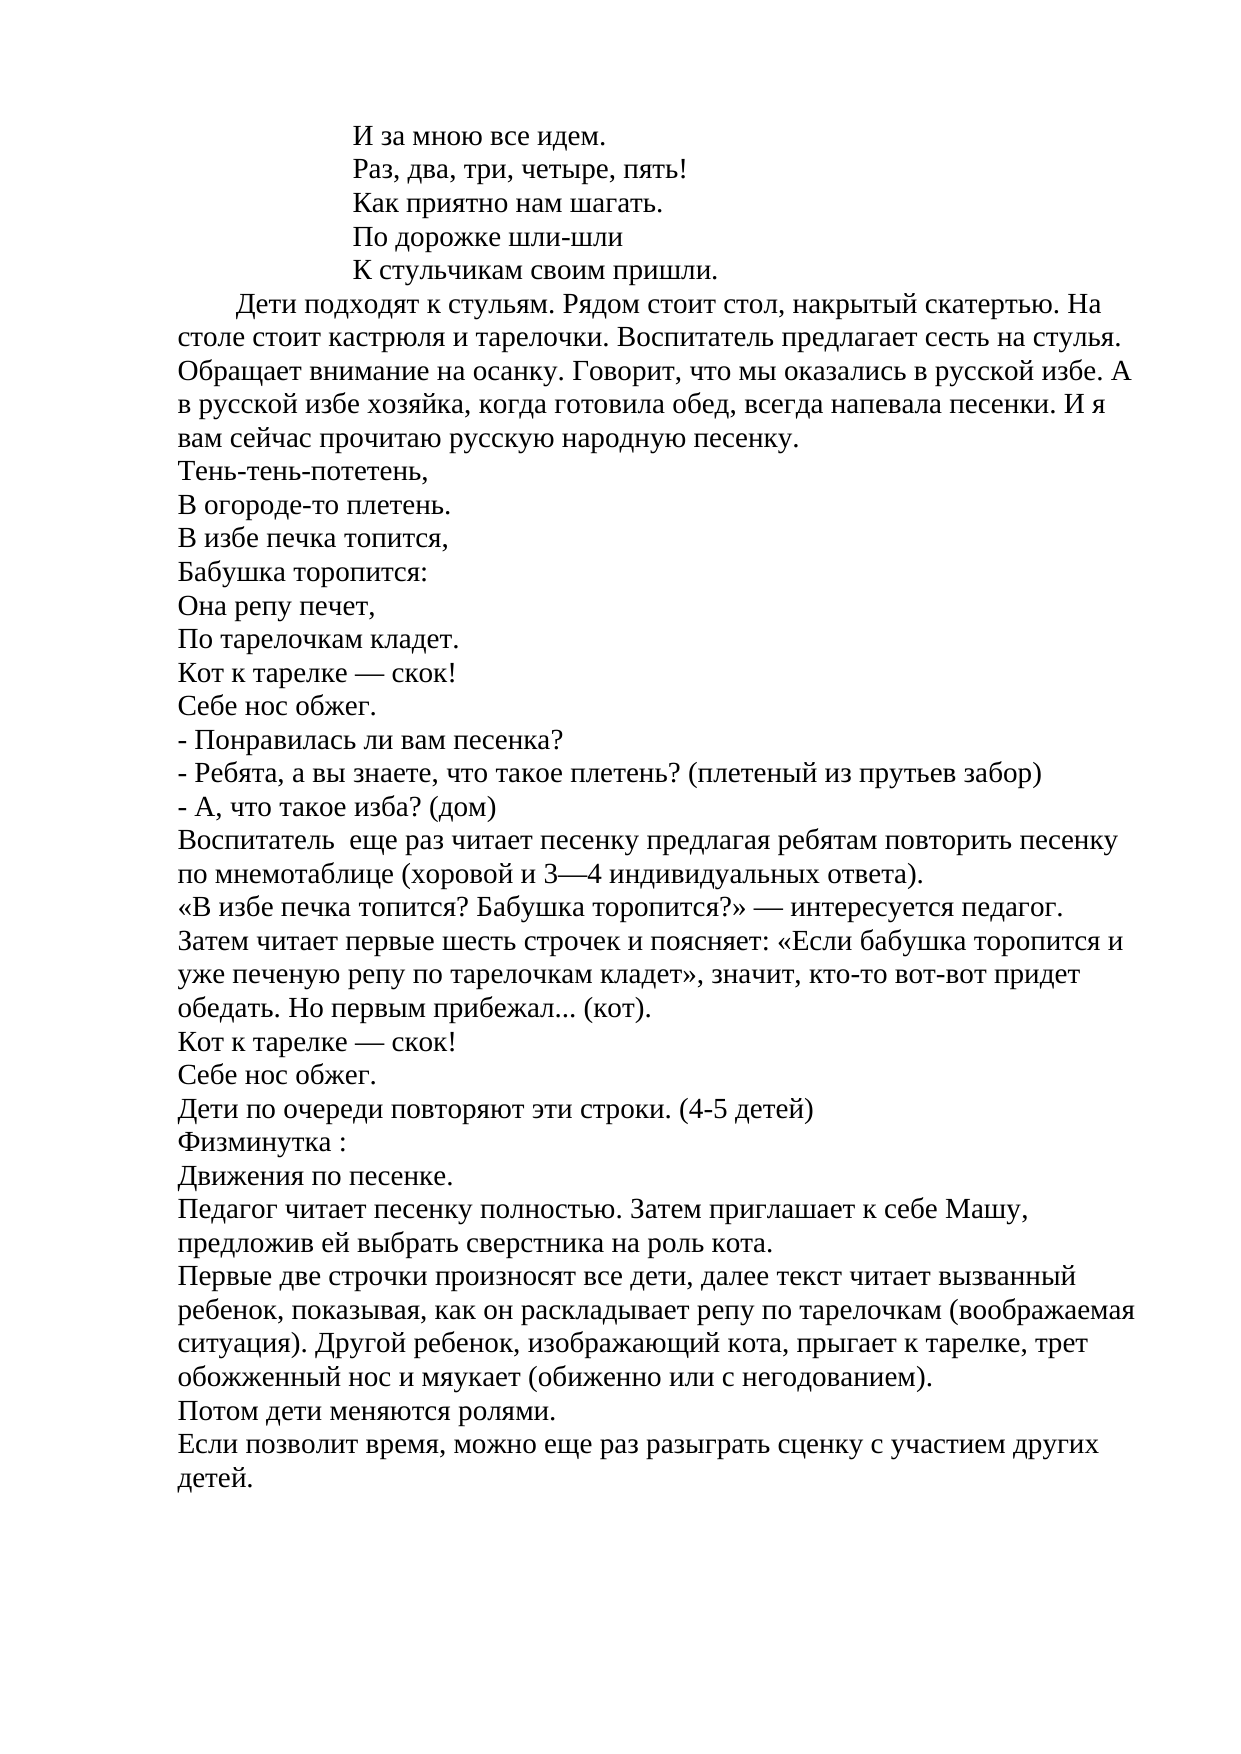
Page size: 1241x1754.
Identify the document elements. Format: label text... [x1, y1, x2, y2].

text - А, что такое изба? (дом) [177, 789, 1152, 822]
text - Понравилась ли вам песенка? [177, 722, 1152, 755]
text Дети по очереди повторяют эти строки. (4-5 детей) [177, 1091, 1152, 1124]
text К стульчикам своим пришли. [177, 252, 1152, 286]
text - Ребята, а вы знаете, что такое плетень? (плетеный из прутьев забор) [177, 755, 1152, 789]
text Она репу печет, [177, 588, 1152, 621]
text Движения по песенке. [177, 1158, 1152, 1191]
text По дорожке шли-шли [177, 219, 1152, 252]
text По тарелочкам кладет. [177, 621, 1152, 655]
text Дети подходят к стульям. Рядом стоит стол, накрытый скатертью. На столе стоит кастрюля и тарелочки. Воспитатель предлагает сесть на стулья. Обращает внимание на осанку. Говорит, что мы оказались в русской избе. А в русской избе хозяйка, когда готовила обед, всегда напевала песенки. И я вам сейчас прочитаю русскую народную песенку. [177, 286, 1152, 453]
text В избе печка топится, [177, 521, 1152, 554]
text В огороде-то плетень. [177, 487, 1152, 521]
text Раз, два, три, четыре, пять! [177, 152, 1152, 185]
text Потом дети меняются ролями. [177, 1393, 1152, 1426]
text Затем читает первые шесть строчек и поясняет: «Если бабушка торопится и уже печеную репу по тарелочкам кладет», значит, кто-то вот-вот придет обедать. Но первым прибежал... (кот). [177, 923, 1152, 1024]
text Кот к тарелке — скок! [177, 655, 1152, 688]
text Бабушка торопится: [177, 554, 1152, 588]
text Как приятно нам шагать. [177, 185, 1152, 219]
text Если позволит время, можно еще раз разыграть сценку с участием других детей. [177, 1426, 1152, 1493]
text Педагог читает песенку полностью. Затем приглашает к себе Машу, предложив ей выбрать сверстника на роль кота. [177, 1191, 1152, 1258]
text И за мною все идем. [177, 118, 1152, 152]
text Себе нос обжег. [177, 688, 1152, 722]
text Тень-тень-потетень, [177, 453, 1152, 487]
text «В избе печка топится? Бабушка торопится?» — интересуется педагог. [177, 889, 1152, 923]
text Воспитатель еще раз читает песенку предлагая ребятам повторить песенку по мнемотаблице (хоровой и 3—4 индивидуальных ответа). [177, 822, 1152, 889]
text Физминутка : [177, 1124, 1152, 1158]
text Себе нос обжег. [177, 1057, 1152, 1091]
text Кот к тарелке — скок! [177, 1024, 1152, 1057]
text Первые две строчки произносят все дети, далее текст читает вызванный ребенок, показывая, как он раскладывает репу по тарелочкам (воображаемая ситуация). Другой ребенок, изображающий кота, прыгает к тарелке, трет обожженный нос и мяукает (обиженно или с негодованием). [177, 1258, 1152, 1393]
